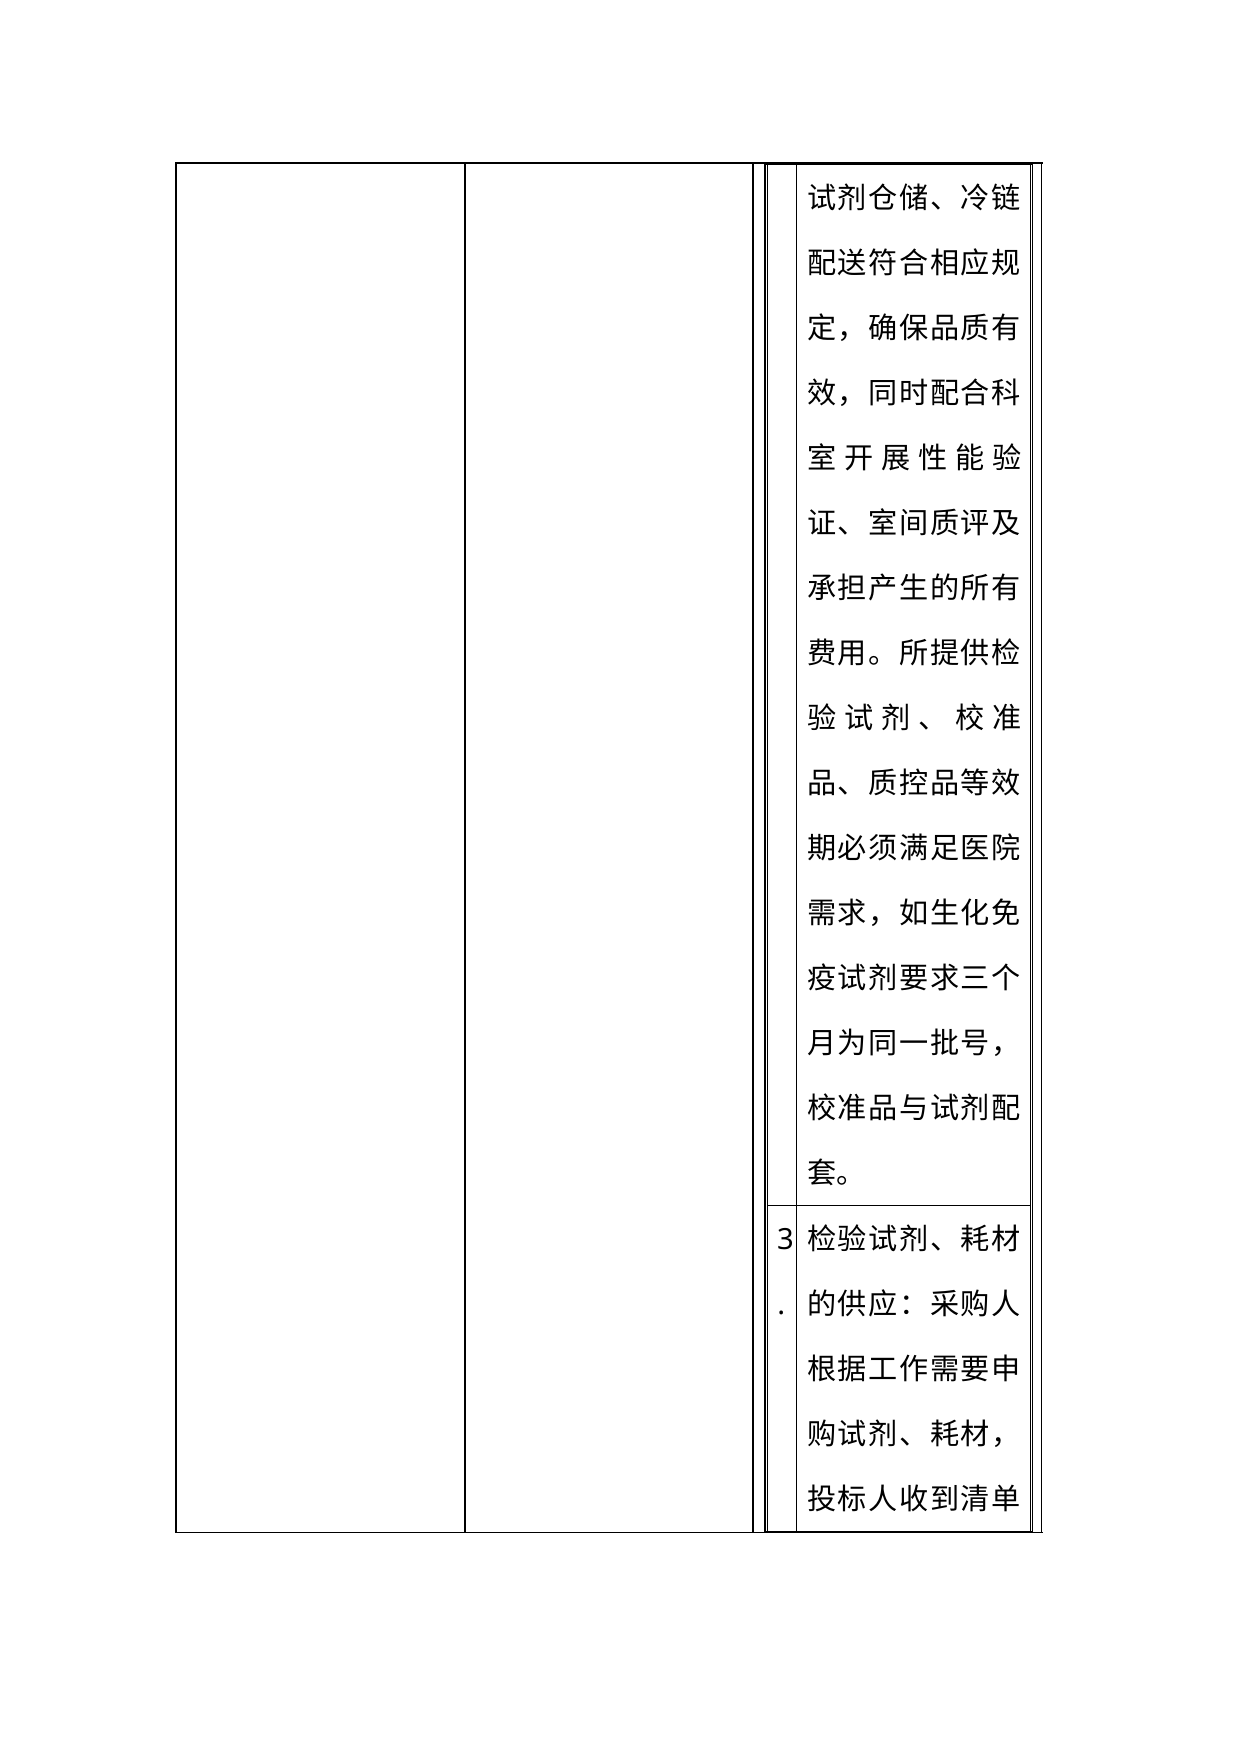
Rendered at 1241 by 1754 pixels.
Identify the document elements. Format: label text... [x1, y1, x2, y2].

table_cell 1 [177, 164, 464, 1532]
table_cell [1033, 164, 1041, 1532]
table_cell ★ [466, 164, 752, 1532]
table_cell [768, 1206, 796, 1531]
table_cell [768, 165, 796, 1205]
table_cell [797, 165, 1030, 1205]
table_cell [754, 164, 764, 1532]
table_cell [797, 1206, 1030, 1531]
